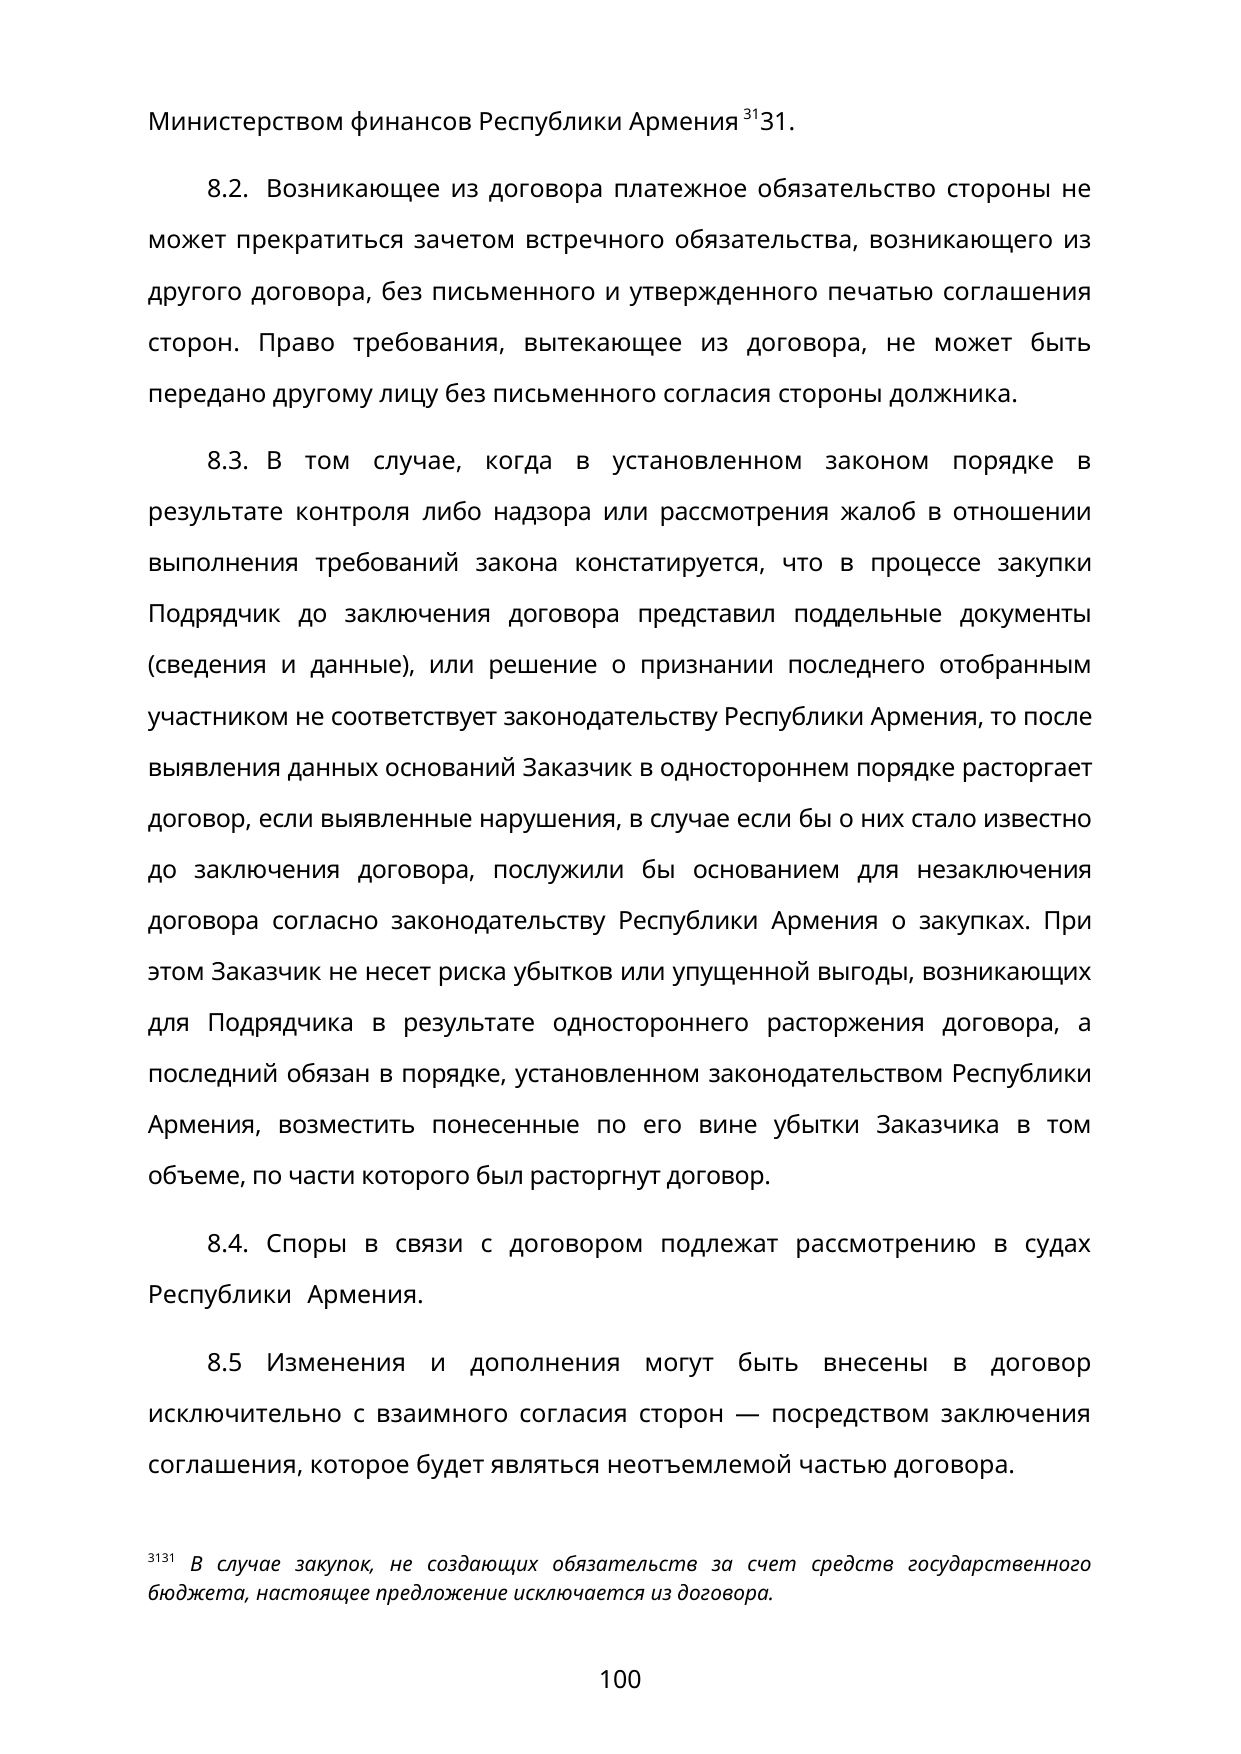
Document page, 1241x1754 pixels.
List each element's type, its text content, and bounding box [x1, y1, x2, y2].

text 8.2. Возникающее из договора платежное обязательство стороны не может прекратиться зачетом встречного обязательства, возникающего из другого договора, без письменного и утвержденного печатью соглашения сторон. Право требования, вытекающее из договора, не может быть передано другому лицу без письменного согласия стороны должника. [148, 171, 1092, 409]
text 8.4. Споры в связи с договором подлежат рассмотрению в судах Республики Армения. [148, 1225, 1092, 1311]
text 8.5 Изменения и дополнения могут быть внесены в договор исключительно с взаимного согласия сторон — посредством заключения соглашения, которое будет являться неотъемлемой частью договора. [148, 1344, 1092, 1481]
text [148, 103, 1092, 137]
text 8.3. В том случае, когда в установленном законом порядке в результате контроля либо надзора или рассмотрения жалоб в отношении выполнения требований закона констатируется, что в процессе закупки Подрядчик до заключения договора представил поддельные документы (сведения и данные), или решение о признании последнего отобранным участником не соответствует законодательству Республики Армения, то после выявления данных оснований Заказчик в одностороннем порядке расторгает договор, если выявленные нарушения, в случае если бы о них стало известно до заключения договора, послужили бы основанием для незаключения договора согласно законодательству Республики Армения о закупках. При этом Заказчик не несет риска убытков или упущенной выгоды, возникающих для Подрядчика в результате одностороннего расторжения договора, а последний обязан в порядке, установленном законодательством Республики Армения, возместить понесенные по его вине убытки Заказчика в том объеме, по части которого был расторгнут договор. [148, 443, 1092, 1192]
